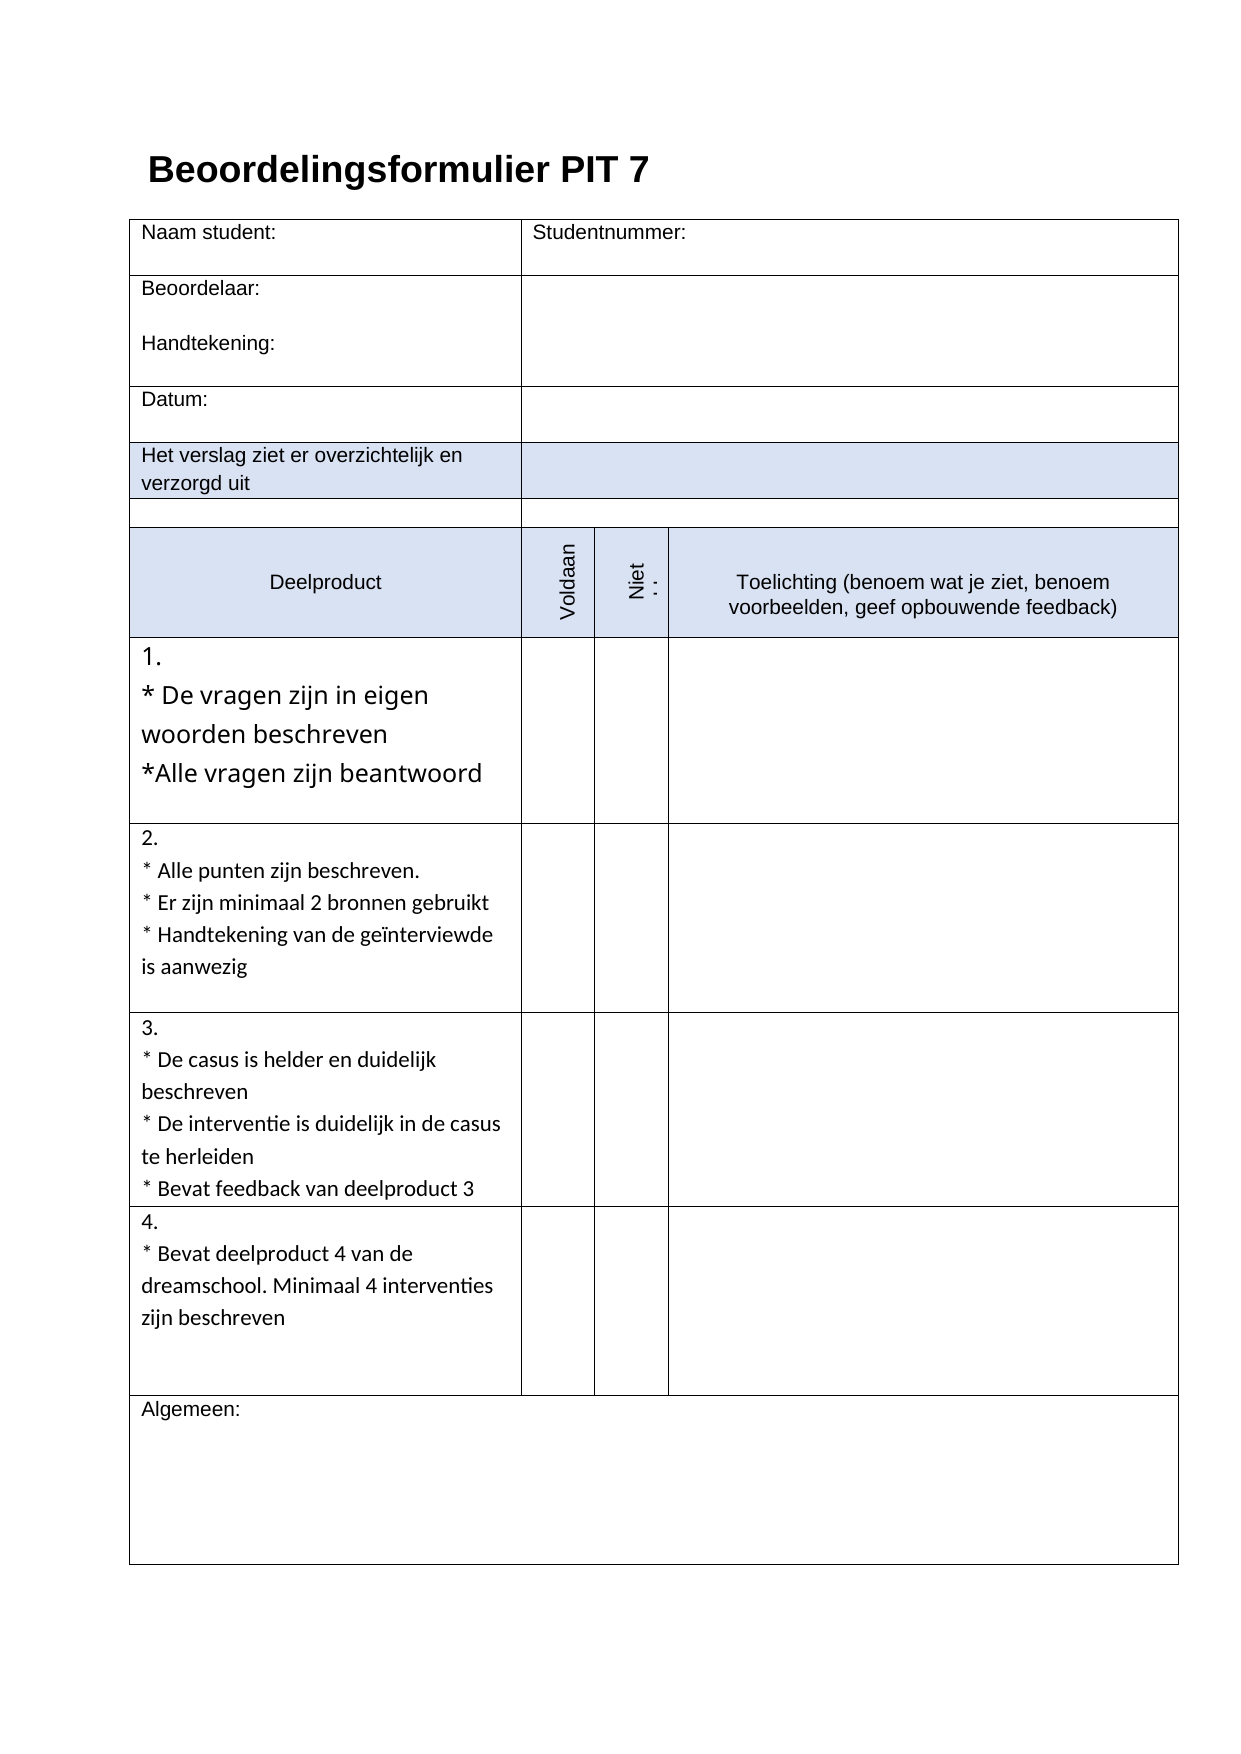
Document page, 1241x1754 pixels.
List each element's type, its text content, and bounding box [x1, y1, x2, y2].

table_cell 1. * De vragen zijn in eigen woorden beschreven *Alle vragen zijn beantwoord [130, 638, 521, 822]
table_cell [595, 638, 668, 822]
table_header Naam student: [130, 220, 521, 275]
table_cell [669, 824, 1178, 1012]
table_cell Het verslag ziet er overzichtelijk en verzorgd uit [130, 443, 521, 498]
table_cell [522, 443, 1178, 498]
table_cell [522, 1207, 594, 1395]
table_cell [669, 1207, 1178, 1395]
table_cell Datum: [130, 387, 521, 442]
table_cell [522, 387, 1178, 442]
table_cell [595, 1207, 668, 1395]
table_cell Voldaan [522, 528, 594, 637]
table_cell 4. * Bevat deelproduct 4 van de dreamschool. Minimaal 4 interventies zijn beschreven [130, 1207, 521, 1395]
table_cell Deelproduct [130, 528, 521, 637]
table_cell [522, 276, 1178, 386]
table_cell [595, 1013, 668, 1206]
text Beoordelingsformulier PIT 7 [148, 148, 1093, 219]
table_cell [522, 638, 594, 822]
table_cell [522, 1013, 594, 1206]
table_cell [130, 499, 521, 527]
table_cell Niet voldaan [595, 528, 668, 637]
table_cell [522, 824, 594, 1012]
table_cell [669, 638, 1178, 822]
table_header Studentnummer: [522, 220, 1178, 275]
table_cell 3. * De casus is helder en duidelijk beschreven * De interventie is duidelijk in de casus te herleiden * Bevat feedback van deelproduct 3 [130, 1013, 521, 1206]
table_cell Algemeen: [130, 1396, 1178, 1564]
table_cell [595, 824, 668, 1012]
table_cell [522, 499, 1178, 527]
table_cell Beoordelaar: Handtekening: [130, 276, 521, 386]
table_cell Toelichting (benoem wat je ziet, benoem voorbeelden, geef opbouwende feedback) [669, 528, 1178, 637]
table_cell [669, 1013, 1178, 1206]
table_cell 2. * Alle punten zijn beschreven. * Er zijn minimaal 2 bronnen gebruikt * Handtekening van de geïnterviewde is aanwezig [130, 824, 521, 1012]
